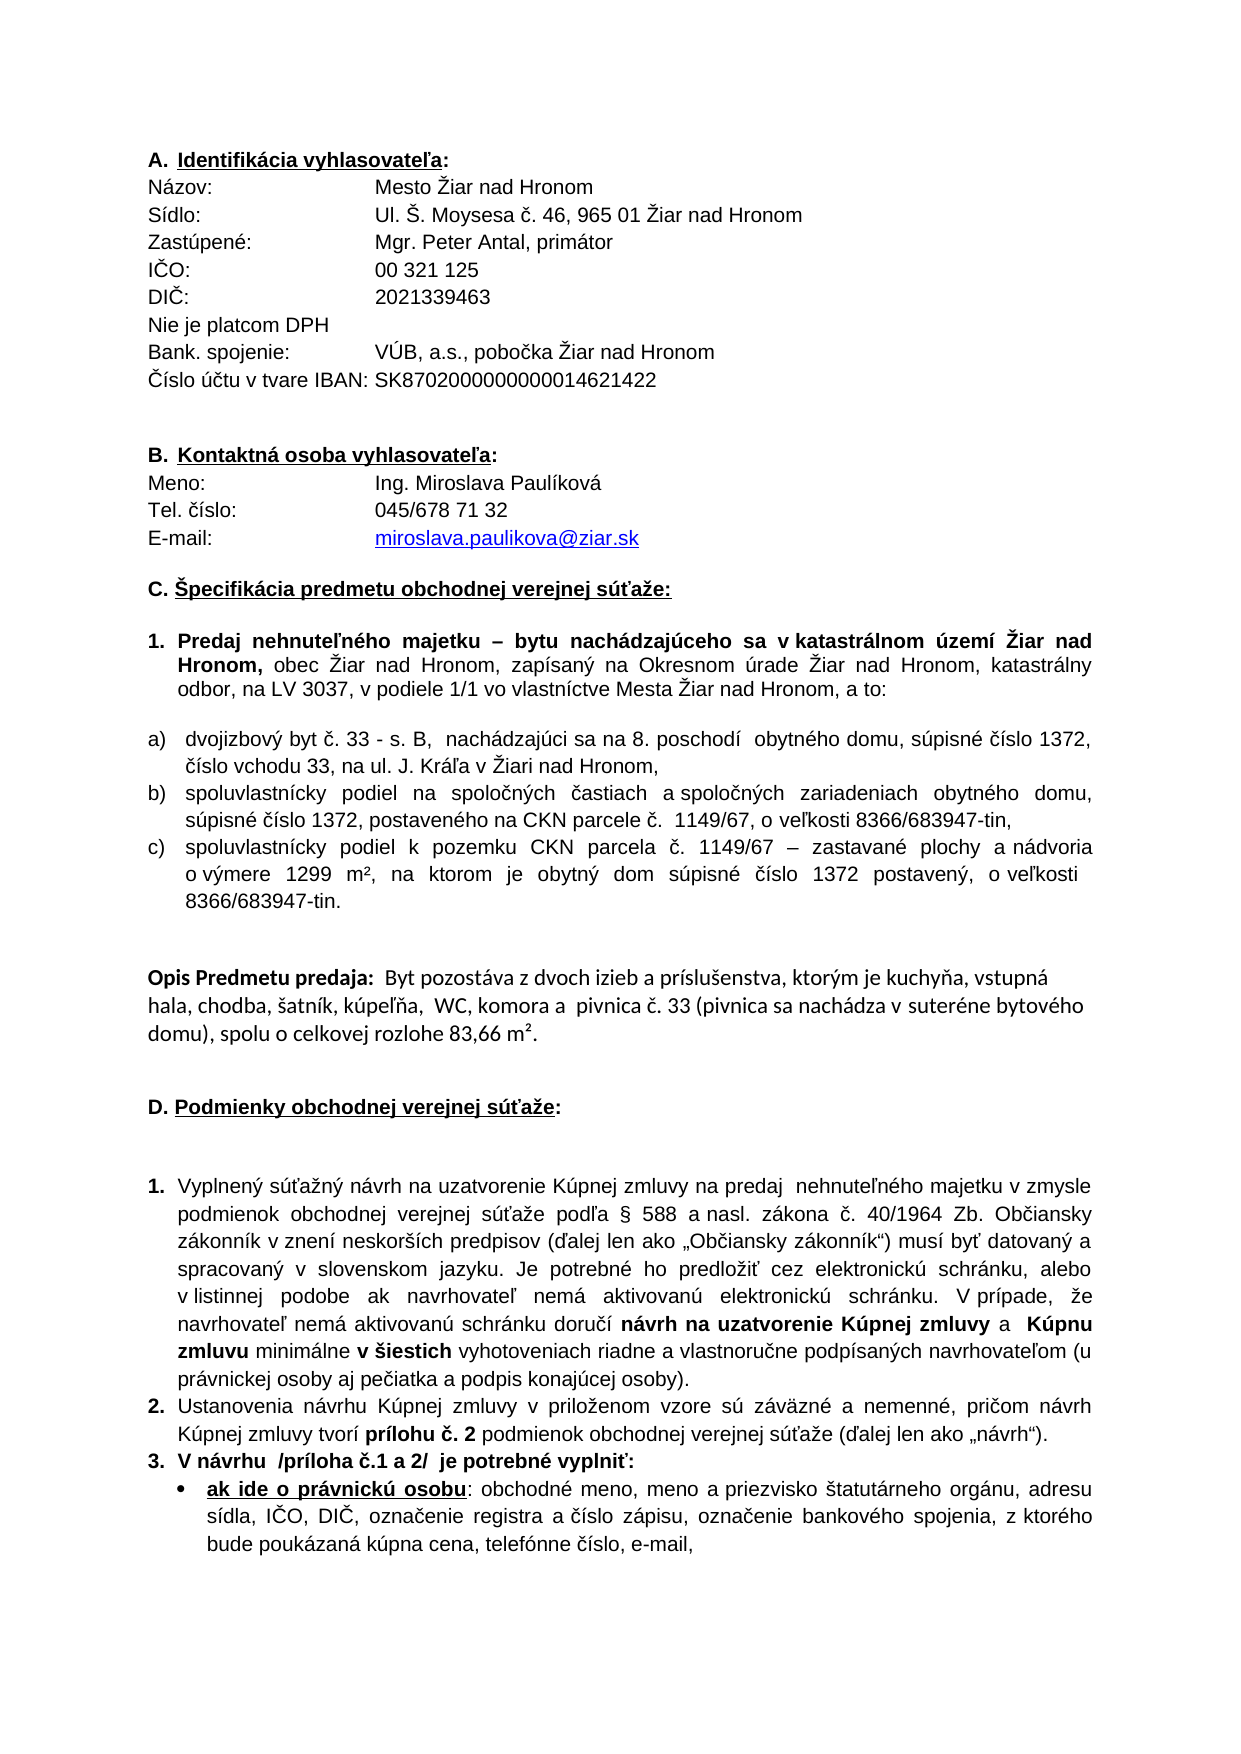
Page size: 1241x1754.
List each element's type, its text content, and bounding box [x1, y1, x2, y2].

list V návrhu /príloha č.1 a 2/ je potrebné vyplniť: [148, 1449, 1093, 1473]
list Identifikácia vyhlasovateľa: [148, 148, 1093, 172]
list Predaj nehnuteľného majetku – bytu nachádzajúceho sa v katastrálnom území Žiar nad Hronom, obec Žiar nad Hronom, zapísaný na Okresnom úrade Žiar nad Hronom, katastrálny odbor, na LV 3037, v podiele 1/1 vo vlastníctve Mesta Žiar nad Hronom, a to: [148, 628, 1093, 700]
text Číslo účtu v tvare IBAN: SK8702000000000014621422 [148, 368, 1093, 392]
text D. Podmienky obchodnej verejnej súťaže: [148, 1095, 1093, 1119]
text Názov: Mesto Žiar nad Hronom [148, 175, 1093, 199]
text Sídlo: Ul. Š. Moysesa č. 46, 965 01 Žiar nad Hronom [148, 203, 1093, 227]
list spoluvlastnícky podiel k pozemku CKN parcela č. 1149/67 – zastavané plochy a nádvoria o výmere 1299 m², na ktorom je obytný dom súpisné číslo 1372 postavený, o veľkosti 8366/683947-tin. [148, 833, 1093, 914]
list Vyplnený súťažný návrh na uzatvorenie Kúpnej zmluvy na predaj nehnuteľného majetku v zmysle podmienok obchodnej verejnej súťaže podľa § 588 a nasl. zákona č. 40/1964 Zb. Občiansky zákonník v znení neskorších predpisov (ďalej len ako „Občiansky zákonník“) musí byť datovaný a spracovaný v slovenskom jazyku. Je potrebné ho predložiť cez elektronickú schránku, alebo v listinnej podobe ak navrhovateľ nemá aktivovanú elektronickú schránku. V prípade, že navrhovateľ nemá aktivovanú schránku doručí návrh na uzatvorenie Kúpnej zmluvy a Kúpnu zmluvu minimálne v šiestich vyhotoveniach riadne a vlastnoručne podpísaných navrhovateľom (u právnickej osoby aj pečiatka a podpis konajúcej osoby). [148, 1174, 1093, 1391]
text Meno: Ing. Miroslava Paulíková [148, 471, 1093, 494]
text E-mail: miroslava.paulikova@ziar.sk [148, 526, 1093, 549]
text Tel. číslo: 045/678 71 32 [148, 498, 1093, 522]
list Ustanovenia návrhu Kúpnej zmluvy v priloženom vzore sú záväzné a nemenné, pričom návrh Kúpnej zmluvy tvorí prílohu č. 2 podmienok obchodnej verejnej súťaže (ďalej len ako „návrh“). [148, 1394, 1093, 1446]
text Nie je platcom DPH [148, 313, 1093, 337]
text Zastúpené: Mgr. Peter Antal, primátor [148, 230, 1093, 254]
list dvojizbový byt č. 33 - s. B, nachádzajúci sa na 8. poschodí obytného domu, súpisné číslo 1372, číslo vchodu 33, na ul. J. Kráľa v Žiari nad Hronom, [148, 724, 1093, 778]
list spoluvlastnícky podiel na spoločných častiach a spoločných zariadeniach obytného domu, súpisné číslo 1372, postaveného na CKN parcele č. 1149/67, o veľkosti 8366/683947-tin, [148, 778, 1093, 833]
text C. Špecifikácia predmetu obchodnej verejnej súťaže: [148, 577, 1093, 601]
text IČO: 00 321 125 [148, 258, 1093, 282]
text Opis Predmetu predaja: Byt pozostáva z dvoch izieb a príslušenstva, ktorým je kuchyňa, vstupná hala, chodba, šatník, kúpeľňa, WC, komora a pivnica č. 33 (pivnica sa nachádza v suteréne bytového domu), spolu o celkovej rozlohe 83,66 m². [148, 963, 1093, 1047]
text Bank. spojenie: VÚB, a.s., pobočka Žiar nad Hronom [148, 340, 1093, 364]
text DIČ: 2021339463 [148, 285, 1093, 309]
list ak ide o právnickú osobu: obchodné meno, meno a priezvisko štatutárneho orgánu, adresu sídla, IČO, DIČ, označenie registra a číslo zápisu, označenie bankového spojenia, z ktorého bude poukázaná kúpna cena, telefónne číslo, e-mail, [177, 1477, 1093, 1556]
list Kontaktná osoba vyhlasovateľa: [148, 443, 1093, 467]
